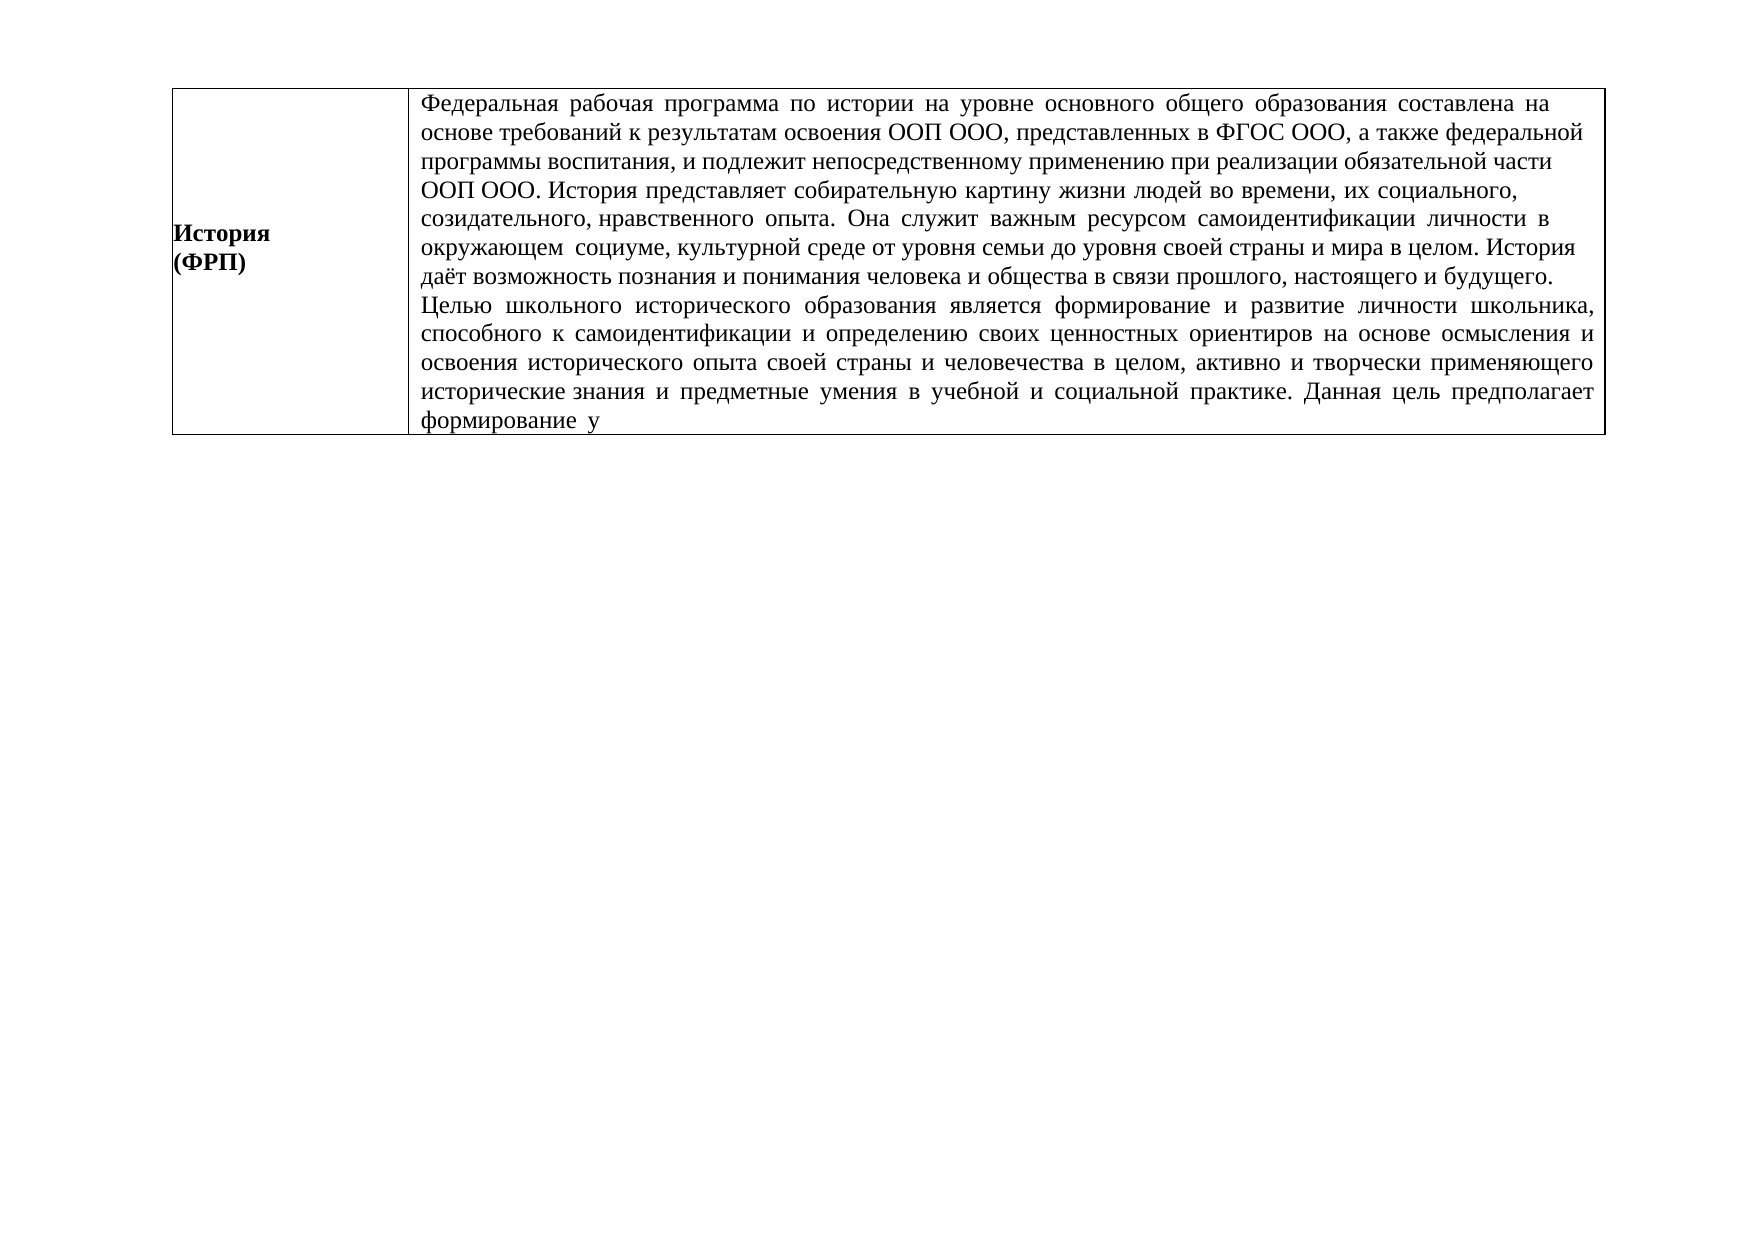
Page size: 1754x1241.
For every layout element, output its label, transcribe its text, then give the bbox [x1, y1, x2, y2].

table_cell История (ФРП) [173, 89, 408, 433]
table_cell Федеральная рабочая программа по истории на уровне основного общего образования составлена на основе требований к результатам освоения ООП ООО, представленных в ФГОС ООО, а также федеральной программы воспитания, и подлежит непосредственному применению при реализации обязательной части ООП ООО. История представляет собирательную картину жизни людей во времени, их социального, созидательного, нравственного опыта. Она служит важным ресурсом самоидентификации личности в окружающем социуме, культурной среде от уровня семьи до уровня своей страны и мира в целом. История даёт возможность познания и понимания человека и общества в связи прошлого, настоящего и будущего. Целью школьного исторического образования является формирование и развитие личности школьника, способного к самоидентификации и определению своих ценностных ориентиров на основе осмысления и освоения исторического опыта своей страны и человечества в целом, активно и творчески применяющего исторические знания и предметные умения в учебной и социальной практике. Данная цель предполагает формирование у [409, 89, 1604, 433]
